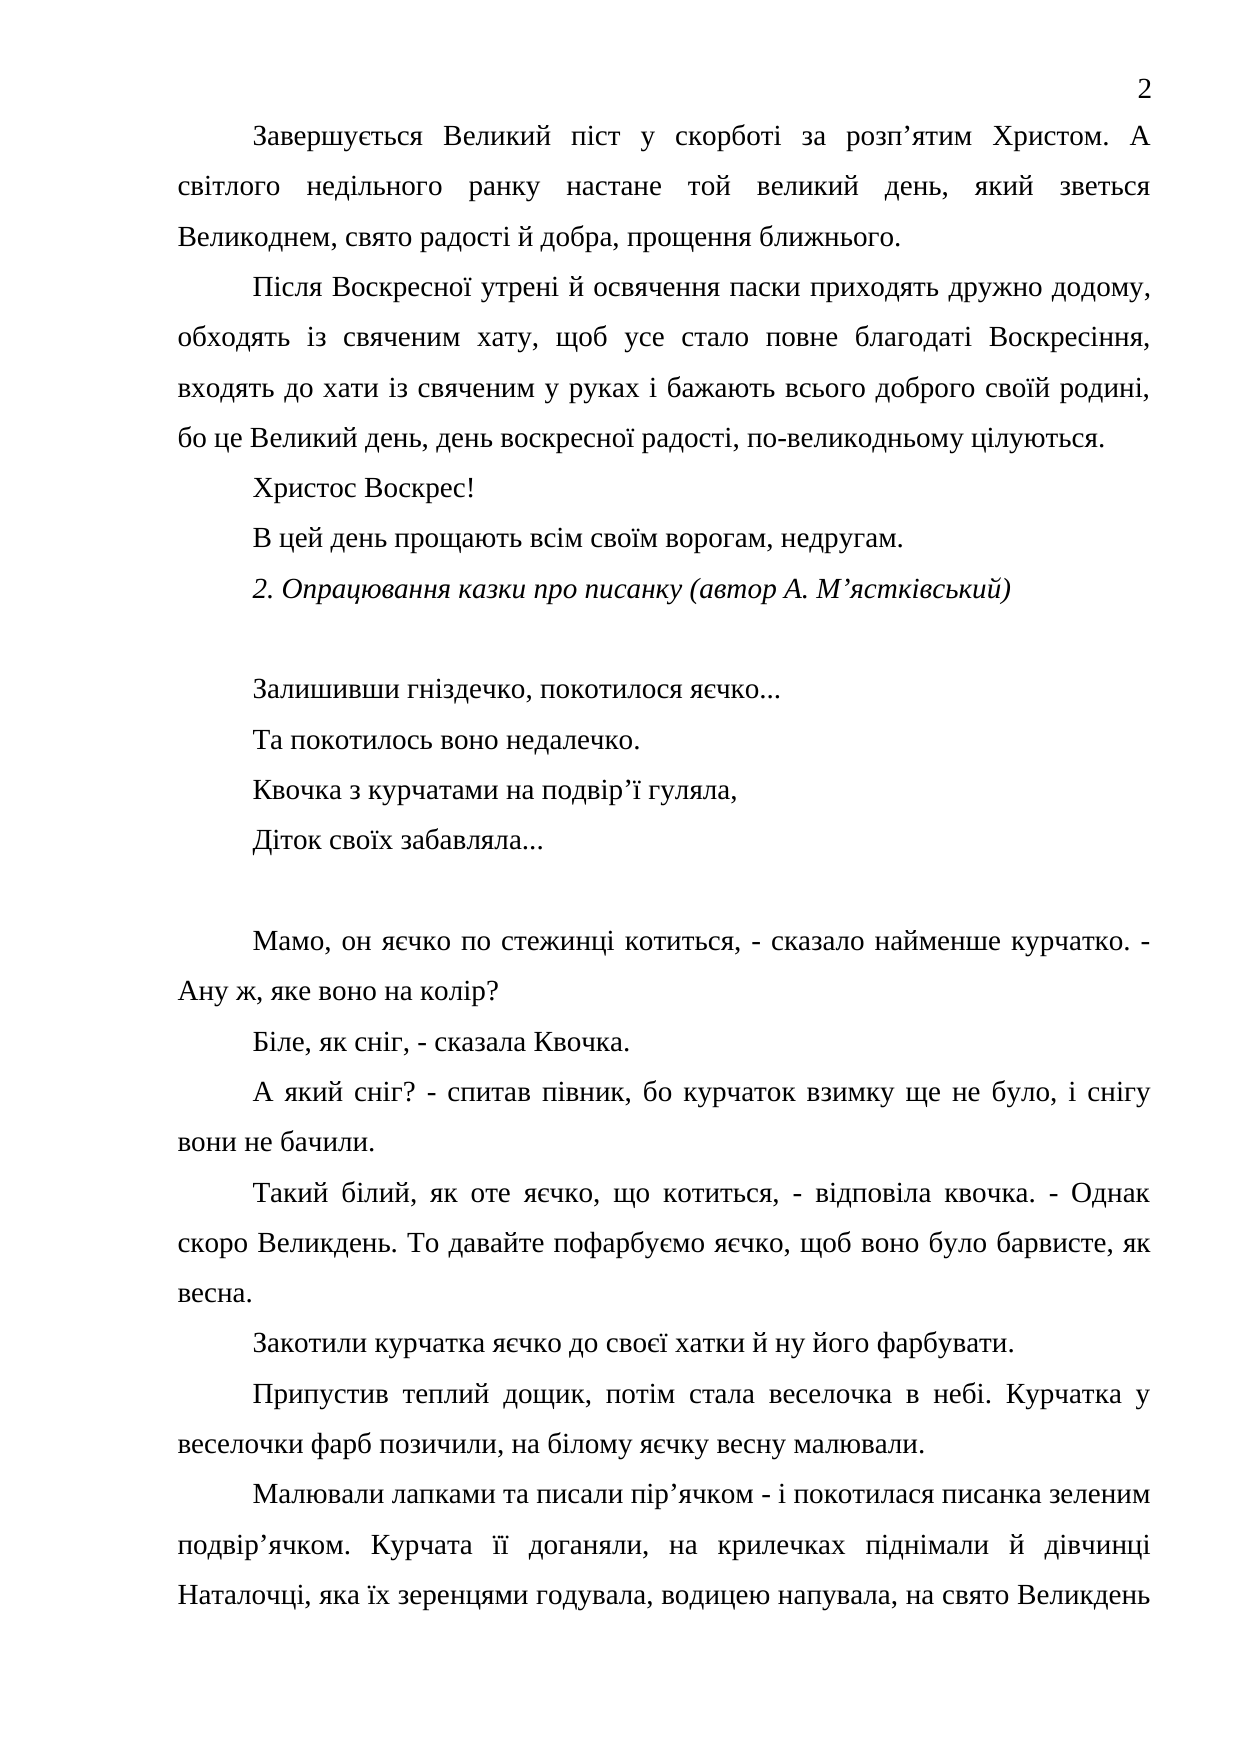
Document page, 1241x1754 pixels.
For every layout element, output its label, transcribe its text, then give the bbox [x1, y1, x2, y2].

text Мамо, он яєчко по стежинці котиться, - сказало найменше курчатко. - Ану ж, яке воно на колір? [177, 923, 1152, 1007]
text В цей день прощають всім своїм ворогам, недругам. [177, 521, 1152, 554]
text Припустив теплий дощик, потім стала веселочка в небі. Курчатка у веселочки фарб позичили, на білому яєчку весну малювали. [177, 1376, 1152, 1460]
text Діток своїх забавляла... [177, 822, 1152, 856]
text Такий білий, як оте яєчко, що котиться, - відповіла квочка. - Однак скоро Великдень. То давайте пофарбуємо яєчко, щоб воно було барвисте, як весна. [177, 1175, 1152, 1309]
text Квочка з курчатами на подвір’ї гуляла, [177, 772, 1152, 806]
text Та покотилось воно недалечко. [177, 722, 1152, 755]
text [177, 1477, 1152, 1611]
text Христос Воскрес! [177, 470, 1152, 504]
text Залишивши гніздечко, покотилося яєчко... [177, 672, 1152, 705]
text А який сніг? - спитав півник, бо курчаток взимку ще не було, і снігу вони не бачили. [177, 1074, 1152, 1158]
text Закотили курчатка яєчко до своєї хатки й ну його фарбувати. [177, 1326, 1152, 1359]
text Біле, як сніг, - сказала Квочка. [177, 1024, 1152, 1057]
text 2. Опрацювання казки про писанку (автор А. М’ястківський) [177, 571, 1152, 604]
text Завершується Великий піст у скорботі за розп’ятим Христом. А світлого недільного ранку настане той великий день, який зветься Великоднем, свято радості й добра, прощення ближнього. [177, 118, 1152, 252]
text Після Воскресної утрені й освячення паски приходять дружно додому, обходять із свяченим хату, щоб усе стало повне благодаті Воскресіння, входять до хати із свяченим у руках і бажають всього доброго своїй родині, бо це Великий день, день воскресної радості, по-великодньому цілуються. [177, 269, 1152, 453]
